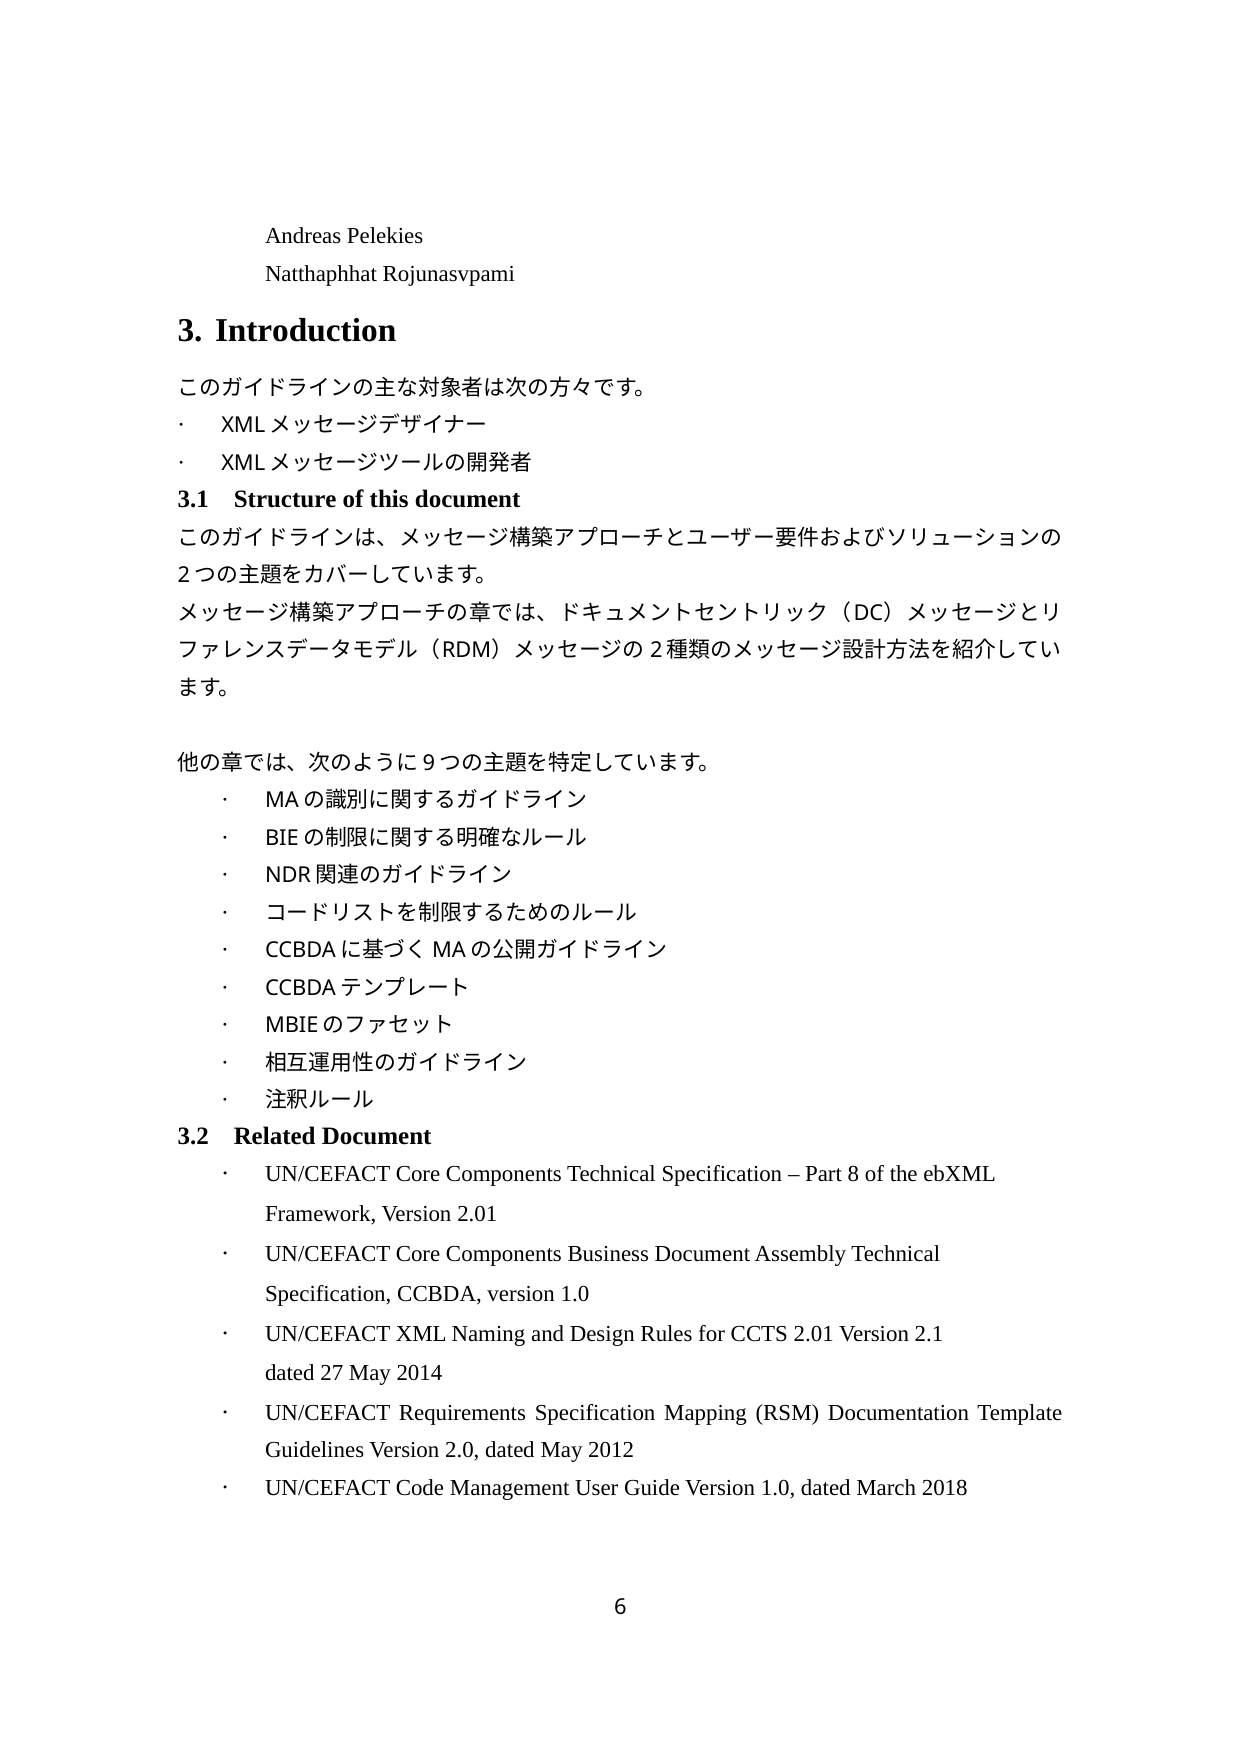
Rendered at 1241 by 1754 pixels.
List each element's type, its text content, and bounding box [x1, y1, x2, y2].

text このガイドラインの主な対象者は次の方々です。 [177, 367, 1063, 404]
list CCBDAテンプレート [221, 967, 1063, 1004]
list XMLメッセージツールの開発者 [177, 442, 1063, 479]
text メッセージ構築アプローチの章では、ドキュメントセントリック（DC）メッセージとリファレンスデータモデル（RDM）メッセージの2種類のメッセージ設計方法を紹介しています。 [177, 592, 1063, 704]
list コードリストを制限するためのルール [221, 892, 1063, 929]
text Introduction [177, 292, 1063, 367]
list MBIEのファセット [221, 1004, 1063, 1042]
text 他の章では、次のように9つの主題を特定しています。 [177, 742, 1063, 779]
text Structure of this document [177, 479, 1063, 517]
list NDR関連のガイドライン [221, 854, 1063, 892]
list MAの識別に関するガイドライン [221, 779, 1063, 817]
list 相互運用性のガイドライン [221, 1042, 1063, 1079]
list UN/CEFACT Code Management User Guide Version 1.0, dated March 2018 [221, 1468, 1063, 1506]
list UN/CEFACT Core Components Technical Specification – Part 8 of the ebXML Framework, Version 2.01 [221, 1154, 1063, 1232]
text Related Document [177, 1117, 1063, 1154]
list UN/CEFACT Requirements Specification Mapping (RSM) Documentation Template Guidelines Version 2.0, dated May 2012 [221, 1393, 1063, 1468]
list 注釈ルール [221, 1079, 1063, 1117]
text Andreas Pelekies [177, 217, 1063, 254]
list UN/CEFACT Core Components Business Document Assembly Technical Specification, CCBDA, version 1.0 [221, 1234, 1063, 1312]
text このガイドラインは、メッセージ構築アプローチとユーザー要件およびソリューションの2つの主題をカバーしています。 [177, 517, 1063, 592]
list XMLメッセージデザイナー [177, 404, 1063, 442]
list CCBDAに基づくMAの公開ガイドライン [221, 929, 1063, 967]
list BIEの制限に関する明確なルール [221, 817, 1063, 854]
list dated 27 May 2014 [265, 1354, 1063, 1391]
list UN/CEFACT XML Naming and Design Rules for CCTS 2.01 Version 2.1 [221, 1314, 1063, 1352]
text Natthaphhat Rojunasvpami [177, 254, 1063, 292]
